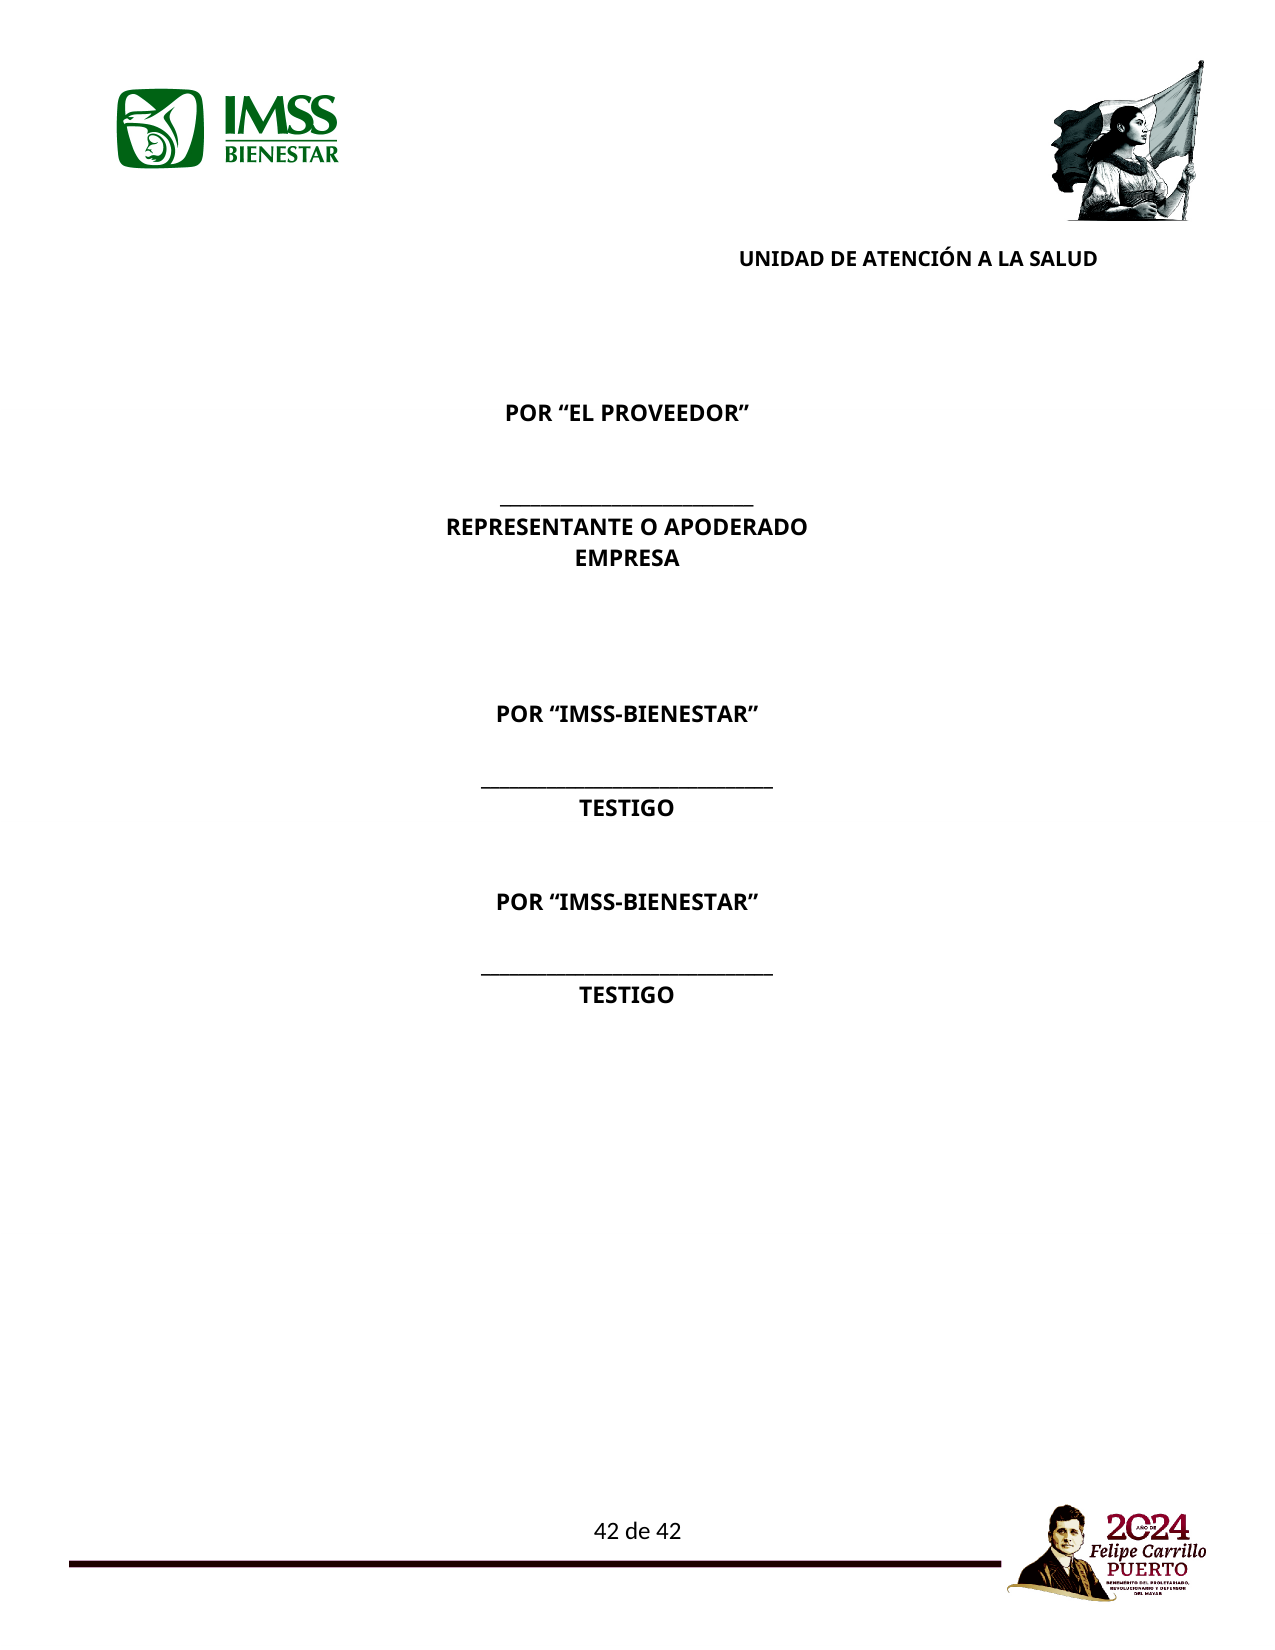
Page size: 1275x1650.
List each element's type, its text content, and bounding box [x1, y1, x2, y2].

text _______________________________ [177, 761, 1076, 792]
text _________________________ [177, 479, 1076, 511]
text REPRESENTANTE O APODERADO [177, 511, 1076, 542]
text TESTIGO [177, 979, 1076, 1011]
picture [1, 0, 1274, 1646]
text EMPRESA [177, 542, 1076, 573]
text TESTIGO [177, 792, 1076, 823]
text POR “EL PROVEEDOR” [177, 397, 1076, 428]
text POR “IMSS-BIENESTAR” [177, 886, 1076, 917]
text POR “IMSS-BIENESTAR” [177, 698, 1076, 729]
text _______________________________ [177, 948, 1076, 979]
